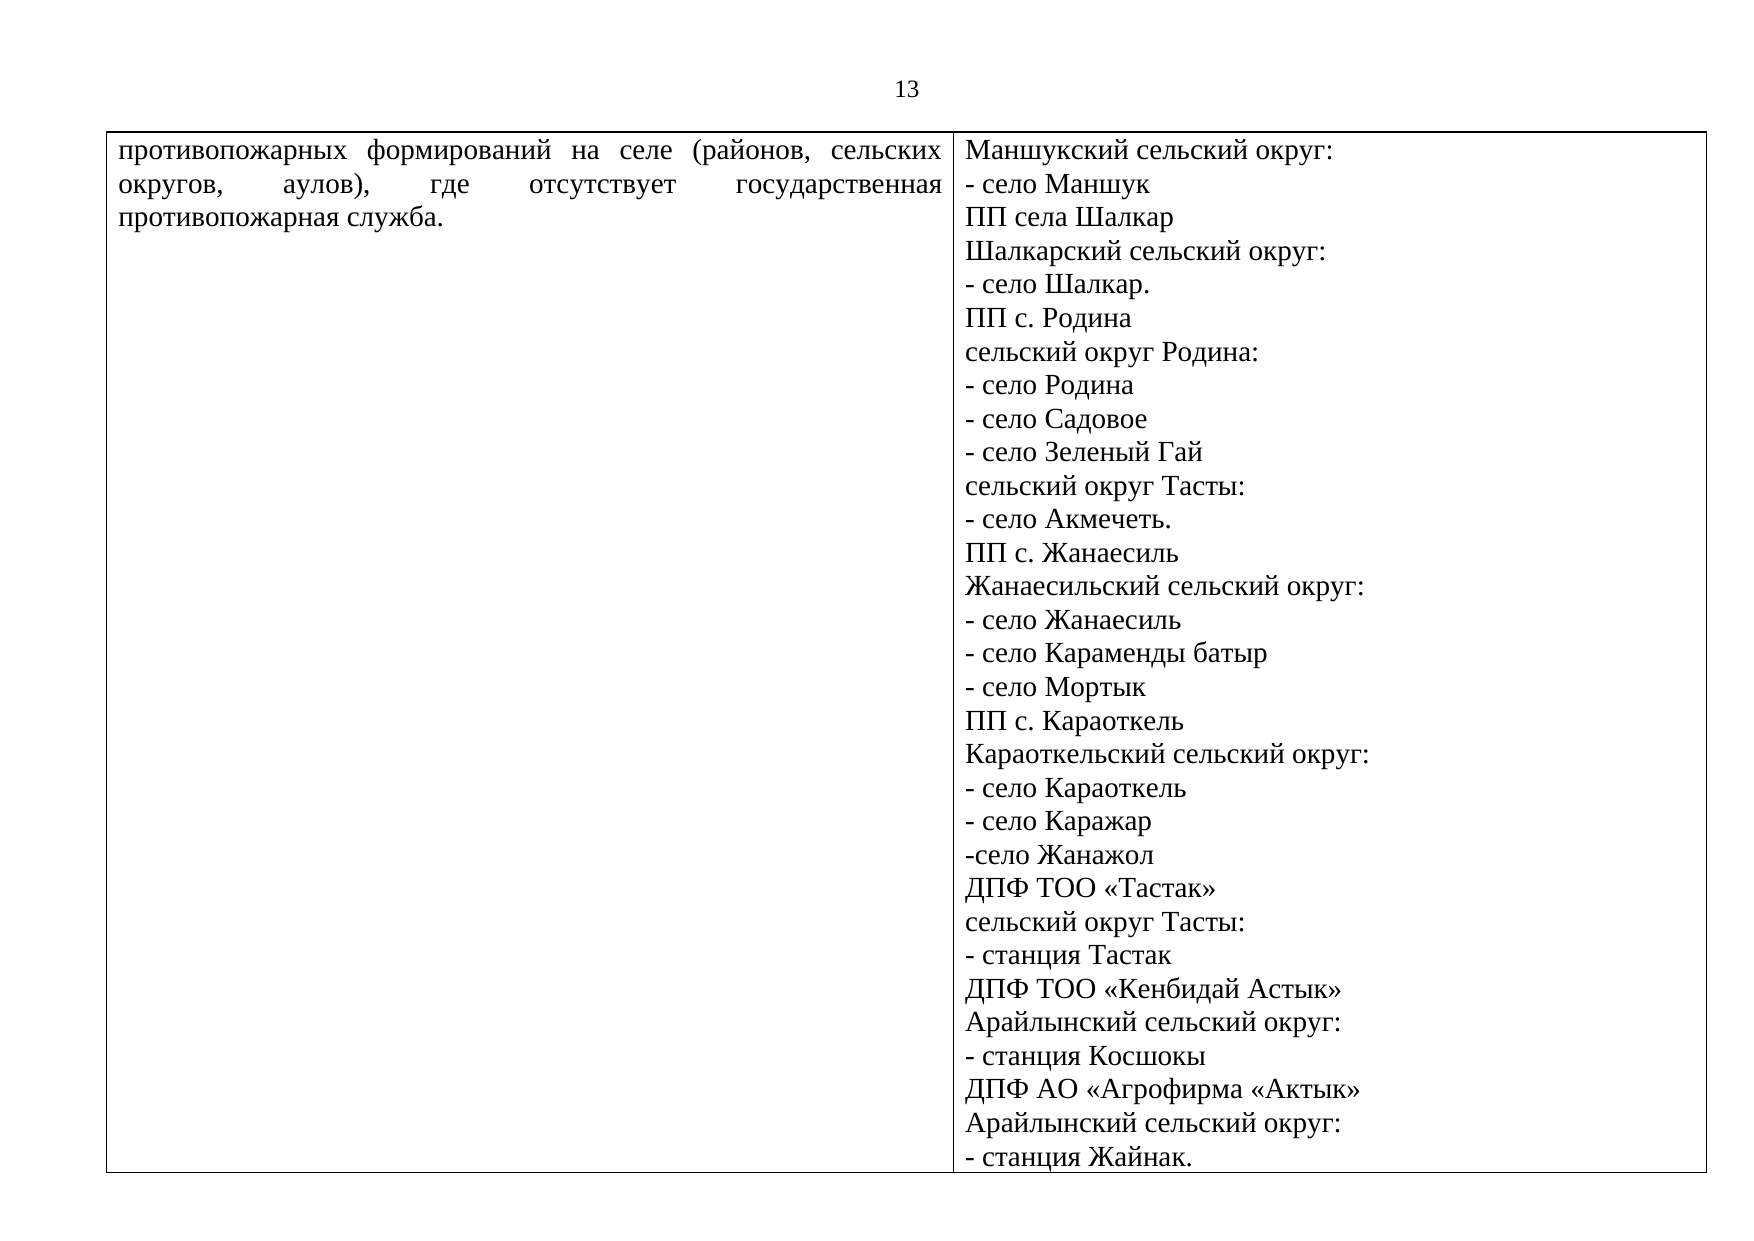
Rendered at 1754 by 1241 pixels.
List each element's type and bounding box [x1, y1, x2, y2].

table_cell [107, 133, 953, 1172]
table_cell [954, 133, 1706, 1172]
